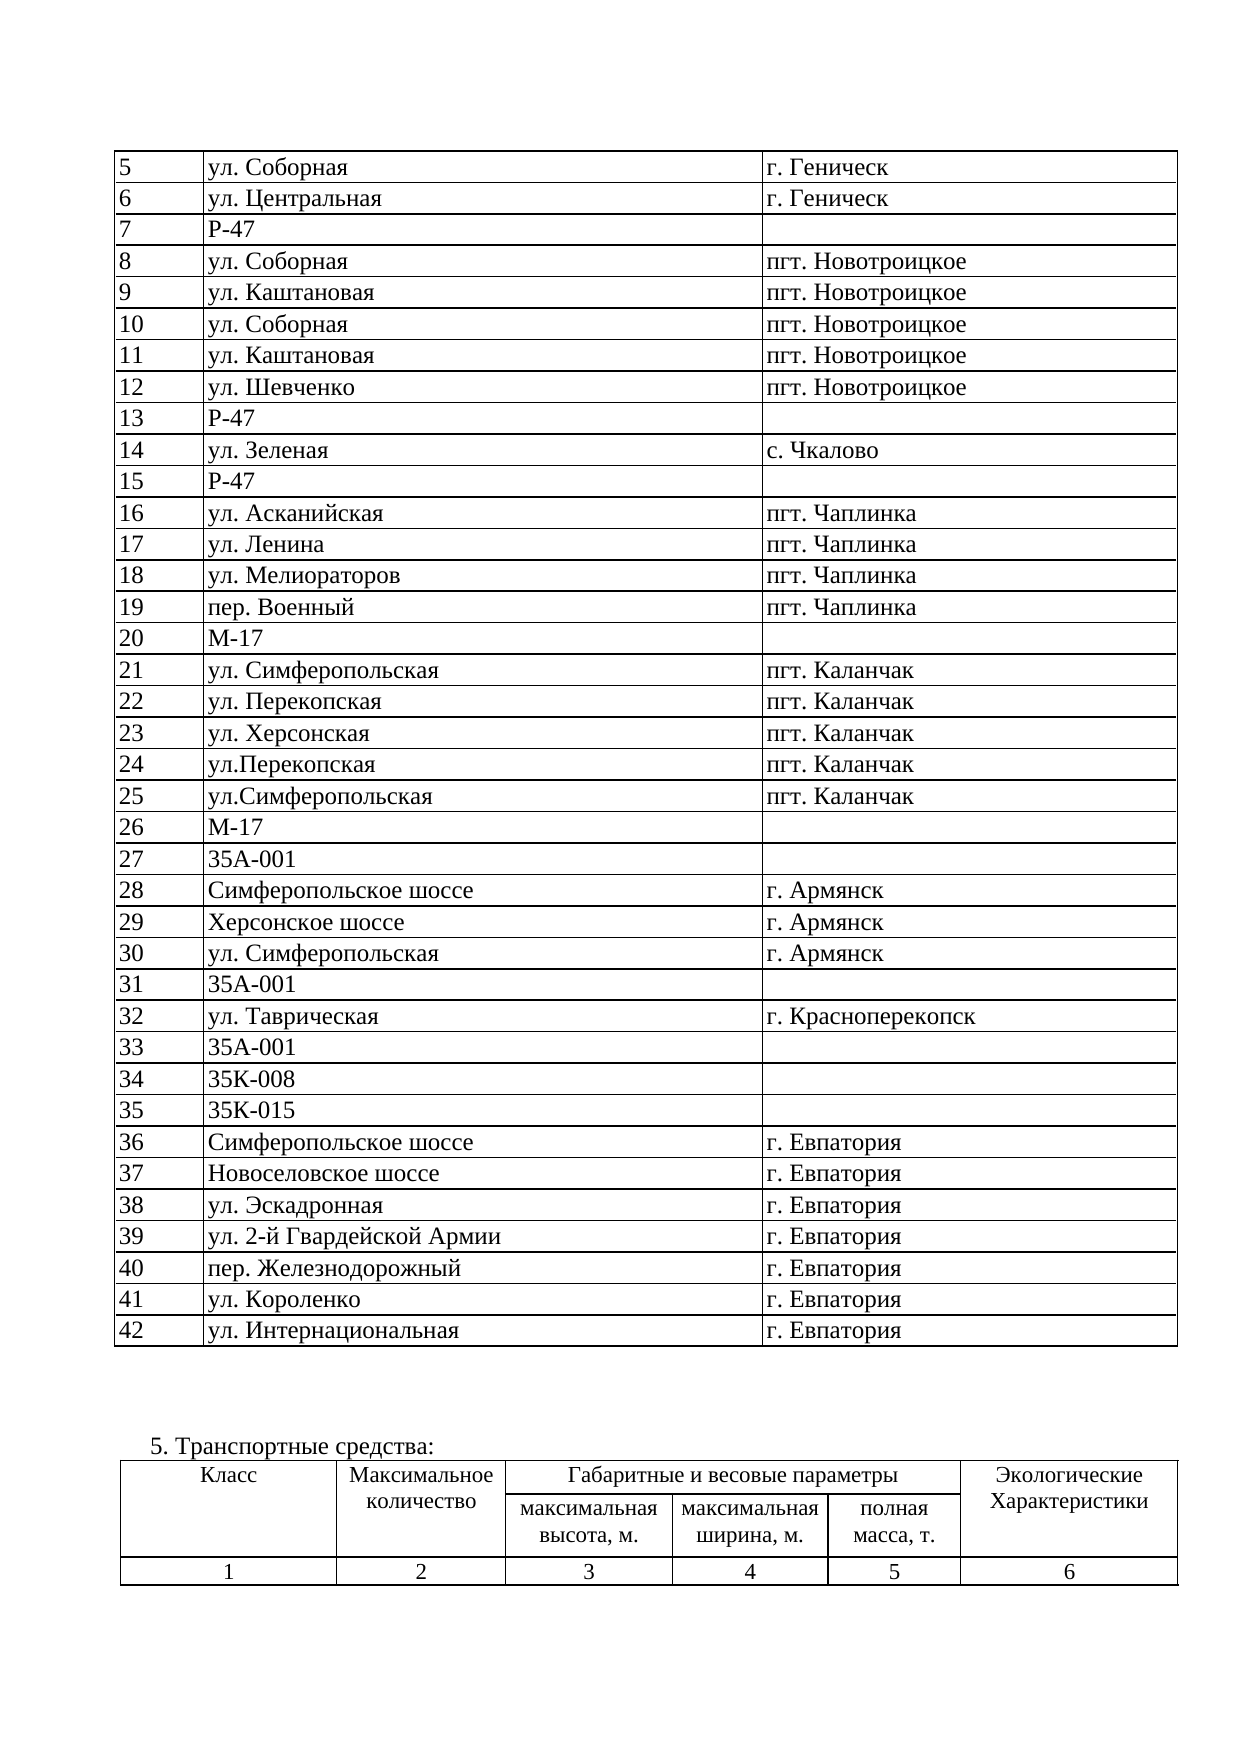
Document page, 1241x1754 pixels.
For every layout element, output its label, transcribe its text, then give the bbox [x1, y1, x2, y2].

table_cell г. Евпатория [763, 1220, 1177, 1251]
table_cell 24 [115, 749, 203, 779]
table_cell пгт. Чаплинка [763, 590, 1177, 622]
table_cell г. Евпатория [763, 1251, 1177, 1282]
table_cell г. Евпатория [763, 1283, 1177, 1314]
table_cell ул. Шевченко [204, 372, 762, 402]
table_cell ул. Херсонская [204, 718, 762, 748]
table_cell Симферопольское шоссе [204, 875, 762, 905]
table_cell ул. Соборная [204, 246, 762, 276]
table_cell ул. Симферопольская [204, 655, 762, 685]
table_cell 17 [115, 529, 203, 559]
table_cell 11 [115, 340, 203, 370]
table_cell 33 [115, 1032, 203, 1062]
table_cell г. Геническ [763, 152, 1177, 181]
table_cell 30 [115, 938, 203, 968]
table_cell 35К-015 [204, 1095, 762, 1125]
table_cell 3 [506, 1558, 672, 1584]
table_header Экологические Характеристики [961, 1461, 1177, 1556]
table_cell 15 [115, 466, 203, 496]
table_cell ул. 2-й Гвардейской Армии [204, 1221, 762, 1251]
table_cell 2 [337, 1558, 505, 1584]
table_cell [763, 968, 1177, 999]
table_cell [763, 1031, 1177, 1062]
table_cell пгт. Чаплинка [763, 559, 1177, 590]
table_cell ул. Интернациональная [204, 1316, 762, 1345]
table_cell пгт. Новотроицкое [763, 339, 1177, 370]
table_cell 13 [115, 403, 203, 433]
table_cell 41 [115, 1284, 203, 1314]
table_cell пгт. Новотроицкое [763, 276, 1177, 307]
table_cell ул. Симферопольская [204, 938, 762, 968]
table_cell Р-47 [204, 466, 762, 496]
table_cell Р-47 [204, 403, 762, 433]
table_cell [763, 842, 1177, 873]
table_cell 28 [115, 875, 203, 905]
table_cell ул. Короленко [204, 1284, 762, 1314]
table_cell 6 [115, 183, 203, 213]
table_cell 38 [115, 1189, 203, 1219]
table_header Класс [121, 1461, 336, 1556]
table_cell 37 [115, 1158, 203, 1188]
table_cell Херсонское шоссе [204, 907, 762, 936]
table_cell г. Красноперекопск [763, 999, 1177, 1031]
table_cell 35 [115, 1095, 203, 1125]
table_cell максимальная высота, м. [506, 1495, 672, 1556]
table_cell [763, 1094, 1177, 1125]
table_cell пгт. Чаплинка [763, 528, 1177, 559]
table_cell 20 [115, 623, 203, 653]
table_cell пгт. Каланчак [763, 685, 1177, 716]
table_cell 26 [115, 812, 203, 842]
table_cell пгт. Каланчак [763, 779, 1177, 811]
table_cell ул.Перекопская [204, 749, 762, 779]
table_cell Симферопольское шоссе [204, 1127, 762, 1157]
table_cell ул. Перекопская [204, 686, 762, 716]
table_cell пгт. Чаплинка [763, 496, 1177, 527]
table_cell 35К-008 [204, 1064, 762, 1094]
table_cell ул. Каштановая [204, 340, 762, 370]
table_cell максимальная ширина, м. [673, 1495, 827, 1556]
table_cell ул. Центральная [204, 183, 762, 213]
table_cell 34 [115, 1063, 203, 1094]
table_cell 39 [115, 1221, 203, 1251]
table_cell г. Армянск [763, 936, 1177, 968]
table_cell пгт. Новотроицкое [763, 307, 1177, 339]
table_cell 4 [673, 1558, 827, 1584]
table_cell 29 [115, 906, 203, 936]
table_cell пгт. Каланчак [763, 653, 1177, 685]
table_cell пгт. Каланчак [763, 716, 1177, 748]
text 5. Транспортные средства: [150, 1431, 1090, 1459]
table_cell 19 [115, 591, 203, 622]
table_header Максимальное количество [337, 1461, 505, 1556]
table_cell 9 [115, 277, 203, 307]
table_cell 21 [115, 654, 203, 685]
table_header Габаритные и весовые параметры [506, 1461, 960, 1493]
table_cell 25 [115, 780, 203, 811]
table_cell 35А-001 [204, 1032, 762, 1062]
table_cell г. Геническ [763, 181, 1177, 213]
table_cell 36 [115, 1126, 203, 1157]
table_cell г. Евпатория [763, 1314, 1177, 1345]
table_cell 35А-001 [204, 970, 762, 999]
table_cell 27 [115, 843, 203, 873]
table_cell 23 [115, 717, 203, 748]
table_cell полная масса, т. [829, 1495, 960, 1556]
table_cell г. Евпатория [763, 1188, 1177, 1219]
table_cell пер. Железнодорожный [204, 1253, 762, 1282]
table_cell г. Армянск [763, 905, 1177, 936]
table_cell ул. Каштановая [204, 277, 762, 307]
table_cell 8 [115, 245, 203, 276]
table_cell ул. Эскадронная [204, 1190, 762, 1219]
table_cell пгт. Новотроицкое [763, 244, 1177, 276]
table_cell пгт. Каланчак [763, 748, 1177, 779]
table_cell Новоселовское шоссе [204, 1158, 762, 1188]
table_cell М-17 [204, 623, 762, 653]
table_cell 18 [115, 560, 203, 590]
table_cell 10 [115, 308, 203, 339]
table_cell [763, 213, 1177, 244]
table_cell ул. Таврическая [204, 1001, 762, 1031]
table_cell [763, 811, 1177, 842]
table_cell Р-47 [204, 215, 762, 244]
table_cell [763, 1062, 1177, 1094]
table_cell 32 [115, 1000, 203, 1031]
table_cell ул. Ленина [204, 529, 762, 559]
table_cell с. Чкалово [763, 433, 1177, 464]
table_cell 22 [115, 686, 203, 716]
table_cell 12 [115, 371, 203, 402]
table_cell пер. Военный [204, 592, 762, 622]
table_cell 35А-001 [204, 844, 762, 873]
table_cell [763, 465, 1177, 496]
table_cell ул. Соборная [204, 309, 762, 339]
table_cell 16 [115, 497, 203, 527]
table_cell 1 [121, 1558, 336, 1584]
table_cell 14 [115, 434, 203, 464]
table_cell г. Евпатория [763, 1157, 1177, 1188]
table_cell [763, 402, 1177, 433]
table_cell ул. Соборная [204, 152, 762, 181]
table_cell 40 [115, 1252, 203, 1282]
table_cell [763, 622, 1177, 653]
table_cell г. Евпатория [763, 1125, 1177, 1157]
table_cell пгт. Новотроицкое [763, 370, 1177, 402]
table_cell 42 [115, 1315, 203, 1345]
table_cell 5 [829, 1558, 960, 1584]
table_cell ул.Симферопольская [204, 781, 762, 811]
table_cell ул. Зеленая [204, 435, 762, 464]
table_cell 6 [961, 1558, 1177, 1584]
table_cell 31 [115, 969, 203, 999]
table_cell 5 [115, 152, 203, 181]
table_cell 7 [115, 214, 203, 244]
table_cell ул. Асканийская [204, 498, 762, 527]
table_cell М-17 [204, 812, 762, 842]
table_cell г. Армянск [763, 874, 1177, 905]
table_cell ул. Мелиораторов [204, 561, 762, 590]
